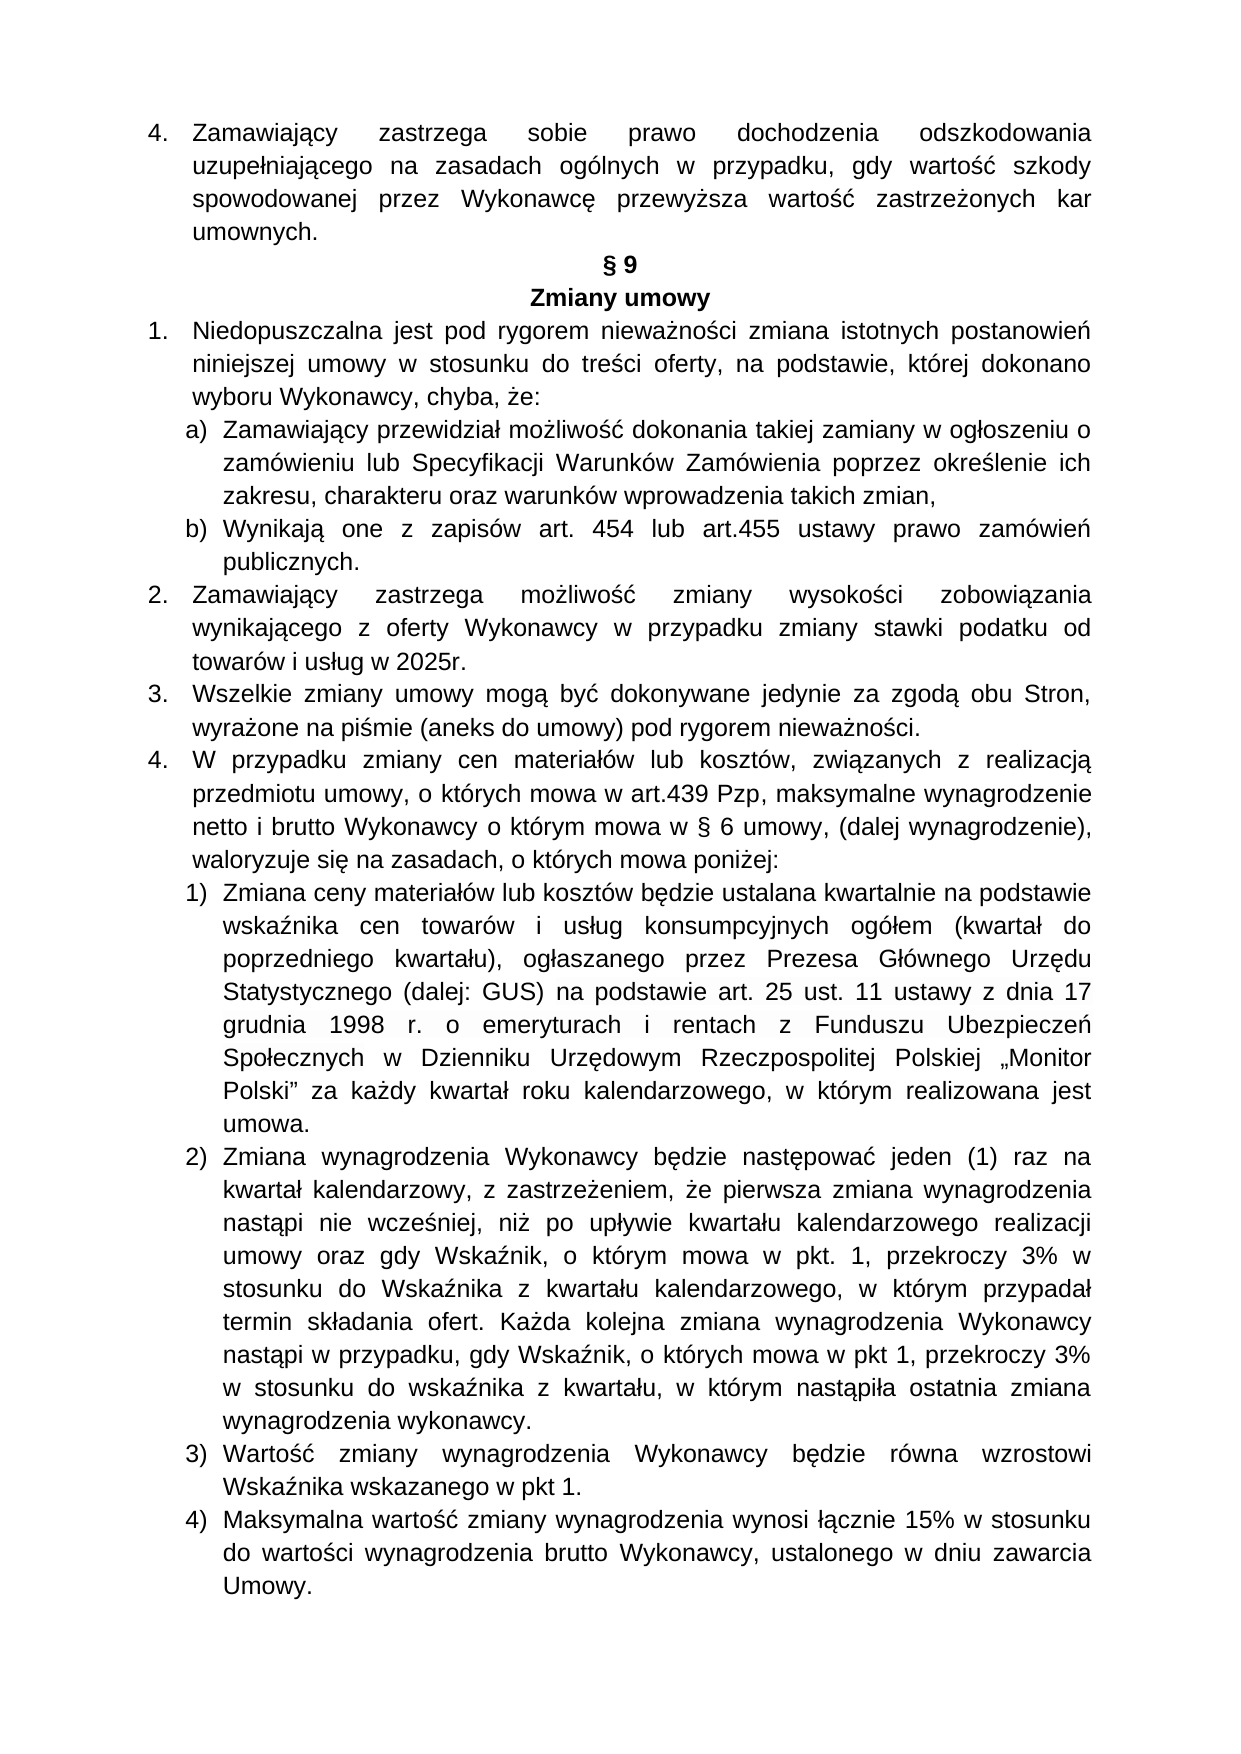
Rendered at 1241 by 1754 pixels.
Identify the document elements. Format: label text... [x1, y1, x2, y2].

list Niedopuszczalna jest pod rygorem nieważności zmiana istotnych postanowień niniejszej umowy w stosunku do treści oferty, na podstawie, której dokonano wyboru Wykonawcy, chyba, że: [148, 316, 1093, 411]
list Zamawiający zastrzega sobie prawo dochodzenia odszkodowania uzupełniającego na zasadach ogólnych w przypadku, gdy wartość szkody spowodowanej przez Wykonawcę przewyższa wartość zastrzeżonych kar umownych. [148, 118, 1093, 246]
list Wszelkie zmiany umowy mogą być dokonywane jedynie za zgodą obu Stron, wyrażone na piśmie (aneks do umowy) pod rygorem nieważności. [148, 679, 1093, 741]
list Zamawiający przewidział możliwość dokonania takiej zamiany w ogłoszeniu o zamówieniu lub Specyfikacji Warunków Zamówienia poprzez określenie ich zakresu, charakteru oraz warunków wprowadzenia takich zmian, [185, 415, 1093, 510]
text Zmiany umowy [148, 283, 1093, 312]
list W przypadku zmiany cen materiałów lub kosztów, związanych z realizacją przedmiotu umowy, o których mowa w art.439 Pzp, maksymalne wynagrodzenie netto i brutto Wykonawcy o którym mowa w § 6 umowy, (dalej wynagrodzenie), waloryzuje się na zasadach, o których mowa poniżej: [148, 746, 1093, 873]
text § 9 [148, 250, 1093, 279]
list Zamawiający zastrzega możliwość zmiany wysokości zobowiązania wynikającego z oferty Wykonawcy w przypadku zmiany stawki podatku od towarów i usług w 2025r. [148, 580, 1093, 675]
list Zmiana ceny materiałów lub kosztów będzie ustalana kwartalnie na podstawie wskaźnika cen towarów i usług konsumpcyjnych ogółem (kwartał do poprzedniego kwartału), ogłaszanego przez Prezesa Głównego Urzędu Statystycznego (dalej: GUS) na podstawie art. 25 ust. 11 ustawy z dnia 17 grudnia 1998 r. o emeryturach i rentach z Funduszu Ubezpieczeń Społecznych w Dzienniku Urzędowym Rzeczpospolitej Polskiej „Monitor Polski” za każdy kwartał roku kalendarzowego, w którym realizowana jest umowa. [185, 878, 1093, 1137]
list Zmiana wynagrodzenia Wykonawcy będzie następować jeden (1) raz na kwartał kalendarzowy, z zastrzeżeniem, że pierwsza zmiana wynagrodzenia nastąpi nie wcześniej, niż po upływie kwartału kalendarzowego realizacji umowy oraz gdy Wskaźnik, o którym mowa w pkt. 1, przekroczy 3% w stosunku do Wskaźnika z kwartału kalendarzowego, w którym przypadał termin składania ofert. Każda kolejna zmiana wynagrodzenia Wykonawcy nastąpi w przypadku, gdy Wskaźnik, o których mowa w pkt 1, przekroczy 3% w stosunku do wskaźnika z kwartału, w którym nastąpiła ostatnia zmiana wynagrodzenia wykonawcy. [185, 1142, 1093, 1435]
list Wartość zmiany wynagrodzenia Wykonawcy będzie równa wzrostowi Wskaźnika wskazanego w pkt 1. [185, 1439, 1093, 1501]
list Wynikają one z zapisów art. 454 lub art.455 ustawy prawo zamówień publicznych. [185, 514, 1093, 576]
list Maksymalna wartość zmiany wynagrodzenia wynosi łącznie 15% w stosunku do wartości wynagrodzenia brutto Wykonawcy, ustalonego w dniu zawarcia Umowy. [185, 1505, 1093, 1600]
